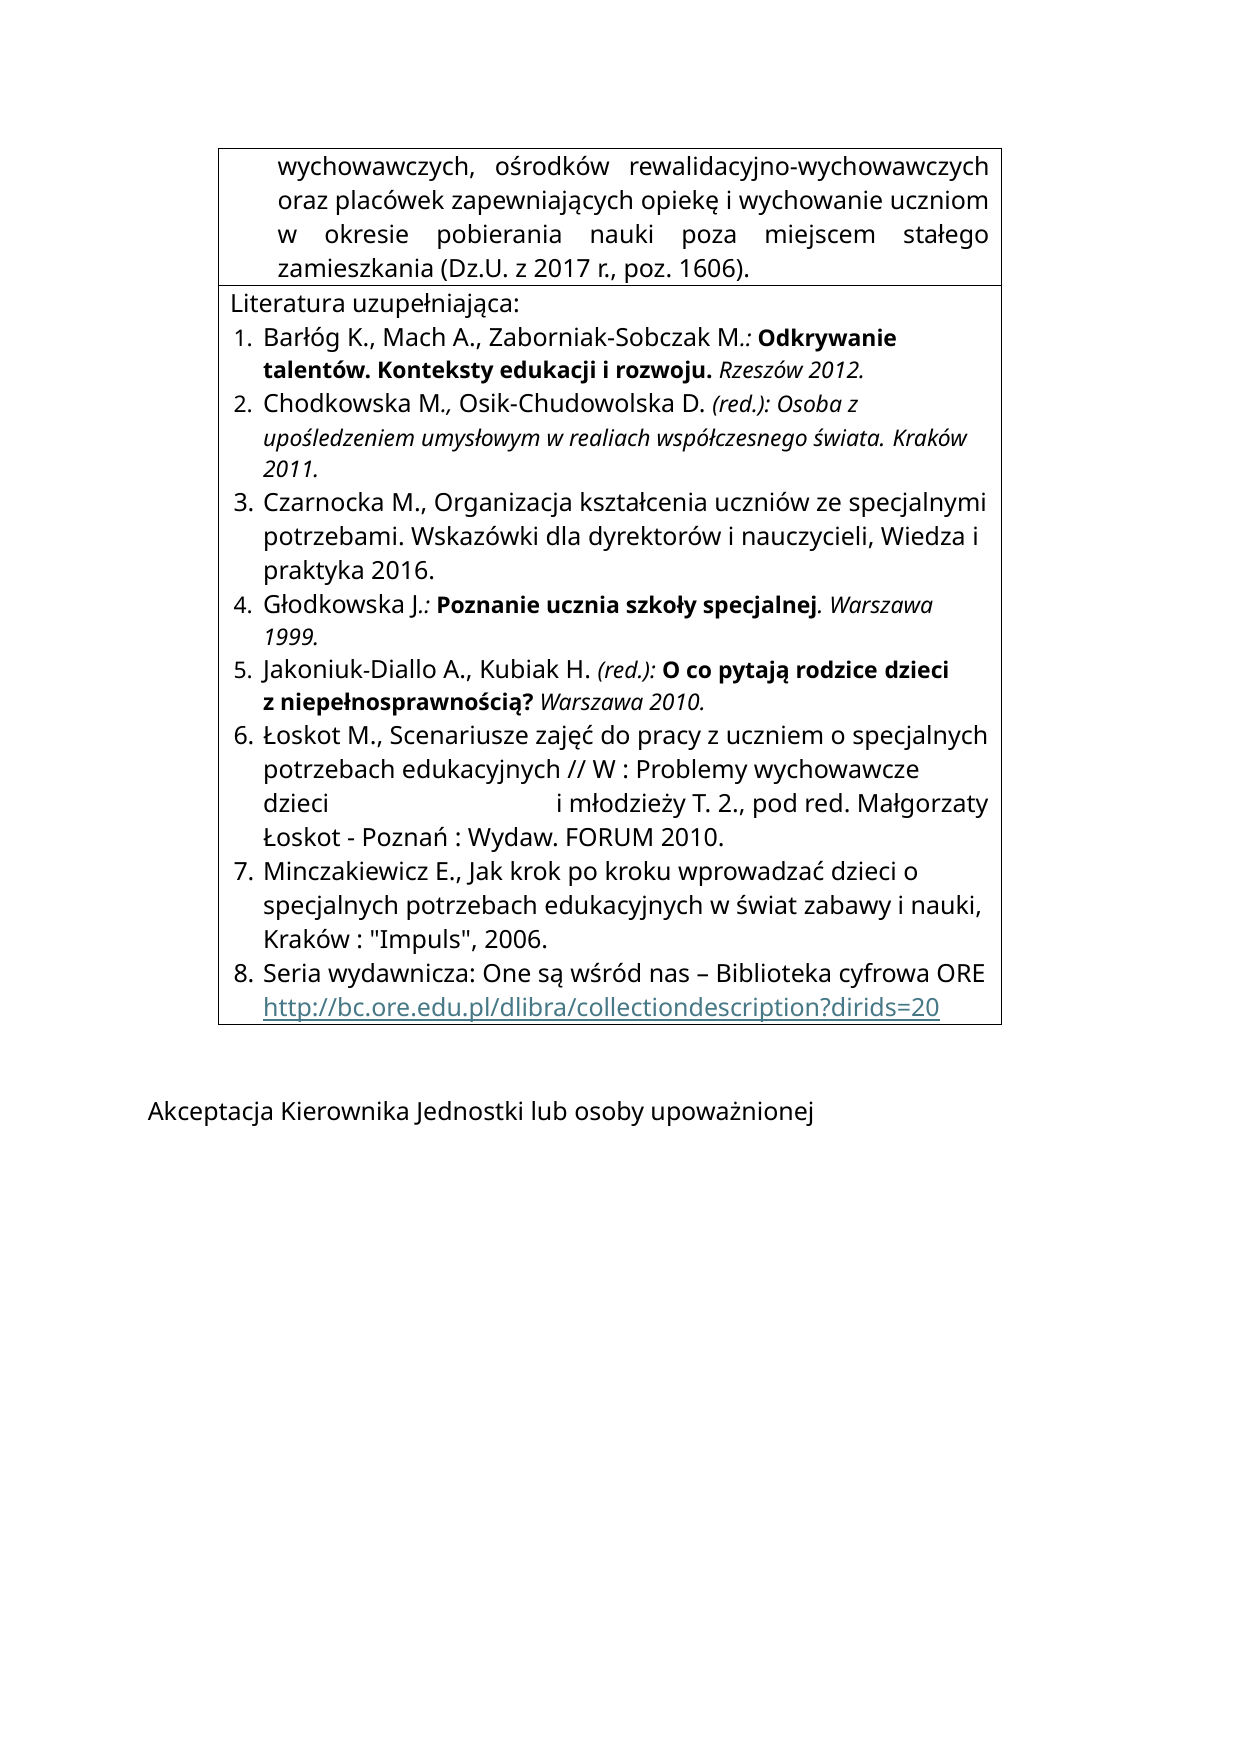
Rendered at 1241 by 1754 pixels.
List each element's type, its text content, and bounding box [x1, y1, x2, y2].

table_cell Literatura uzupełniająca: Barłóg K., Mach A., Zaborniak-Sobczak M.: Odkrywanie talentów. Konteksty edukacji i rozwoju. Rzeszów 2012. Chodkowska M., Osik-Chudowolska D. (red.): Osoba z upośledzeniem umysłowym w realiach współczesnego świata. Kraków 2011. Czarnocka M., Organizacja kształcenia uczniów ze specjalnymi potrzebami. Wskazówki dla dyrektorów i nauczycieli, Wiedza i praktyka 2016. Głodkowska J.: Poznanie ucznia szkoły specjalnej. Warszawa 1999. Jakoniuk-Diallo A., Kubiak H. (red.): O co pytają rodzice dzieci z niepełnosprawnością? Warszawa 2010. Łoskot M., Scenariusze zajęć do pracy z uczniem o specjalnych potrzebach edukacyjnych // W : Problemy wychowawcze dzieci i młodzieży T. 2., pod red. Małgorzaty Łoskot - Poznań : Wydaw. FORUM 2010. Minczakiewicz E., Jak krok po kroku wprowadzać dzieci o specjalnych potrzebach edukacyjnych w świat zabawy i nauki, Kraków : "Impuls", 2006. Seria wydawnicza: One są wśród nas – Biblioteka cyfrowa ORE http://bc.ore.edu.pl/dlibra/collectiondescription?dirids=20 [219, 286, 1001, 1024]
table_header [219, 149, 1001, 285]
text Akceptacja Kierownika Jednostki lub osoby upoważnionej [148, 1093, 1093, 1127]
